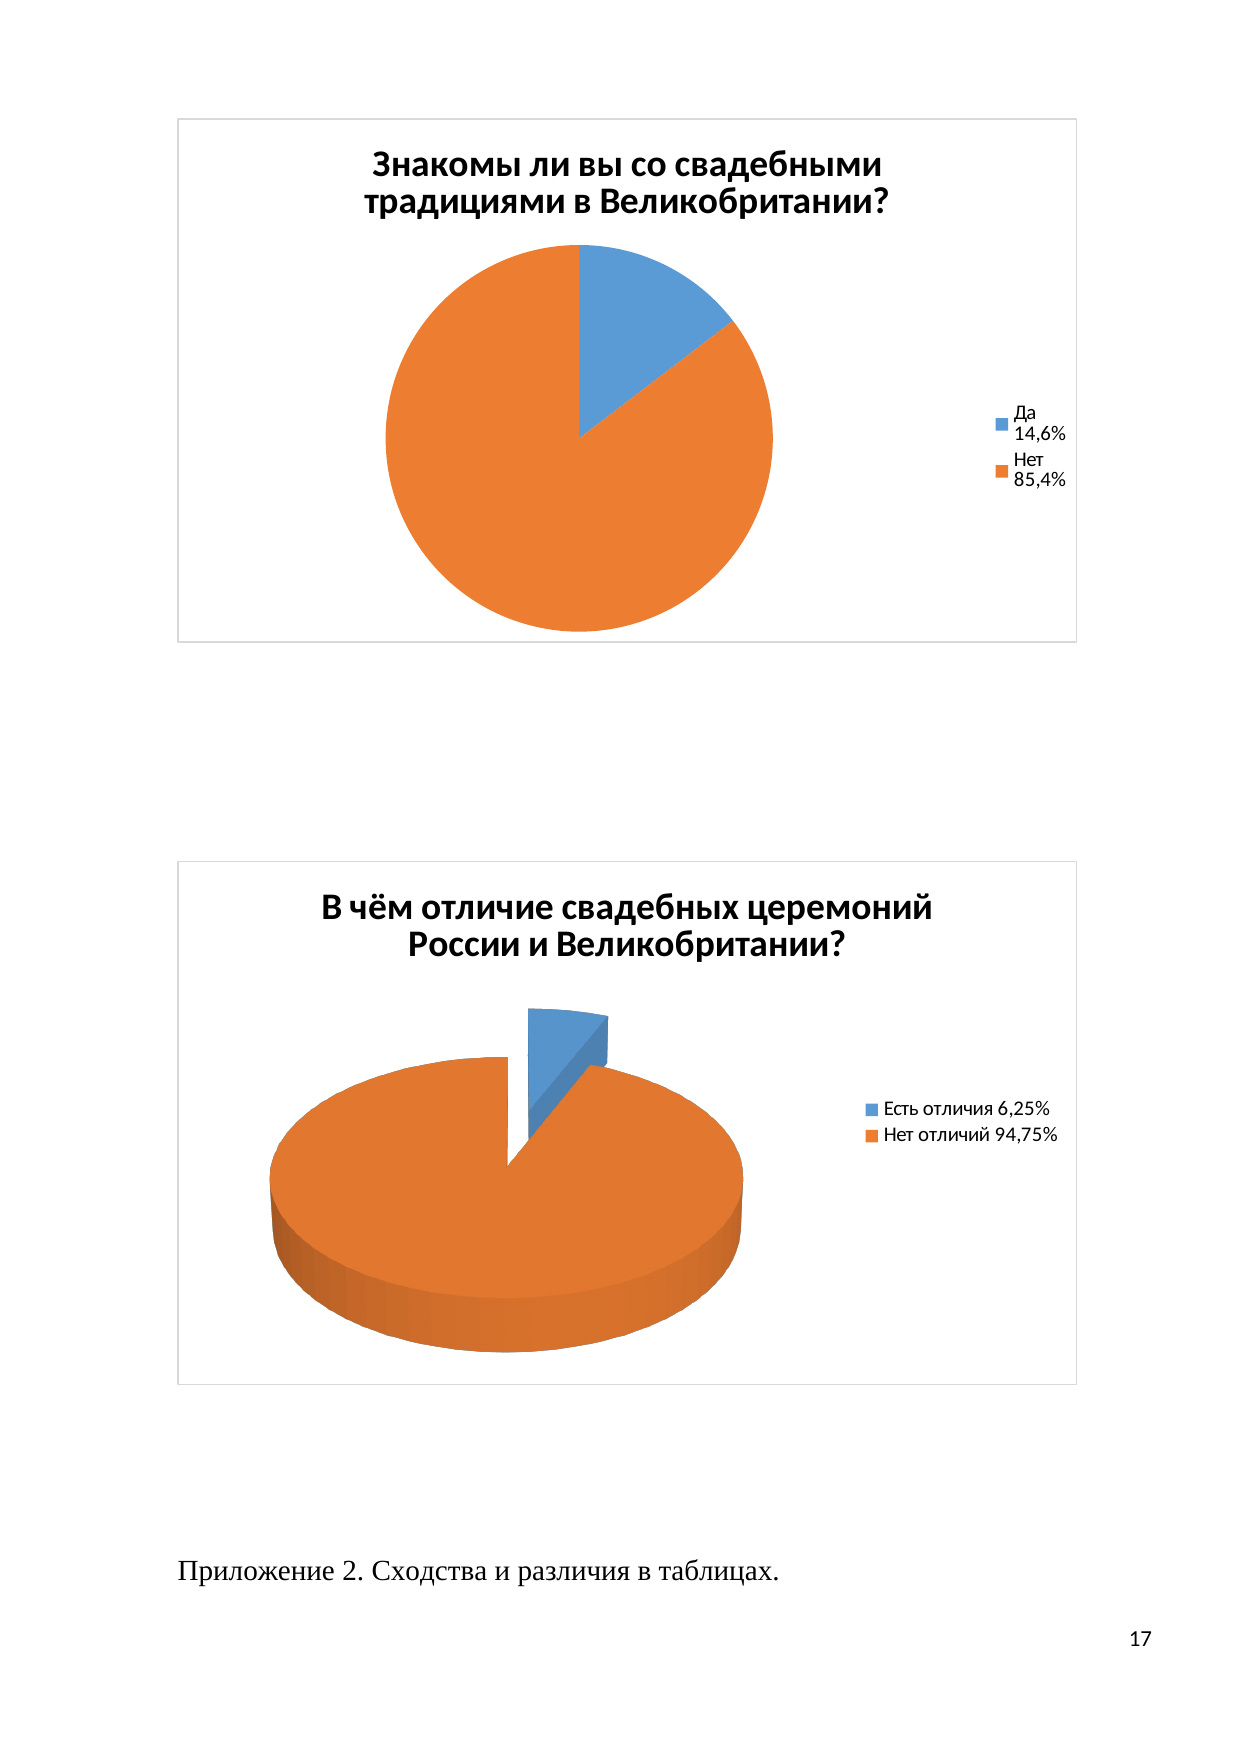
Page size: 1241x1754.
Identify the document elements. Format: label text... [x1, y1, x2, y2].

text Приложение 2. Сходства и различия в таблицах. [177, 1553, 1152, 1586]
